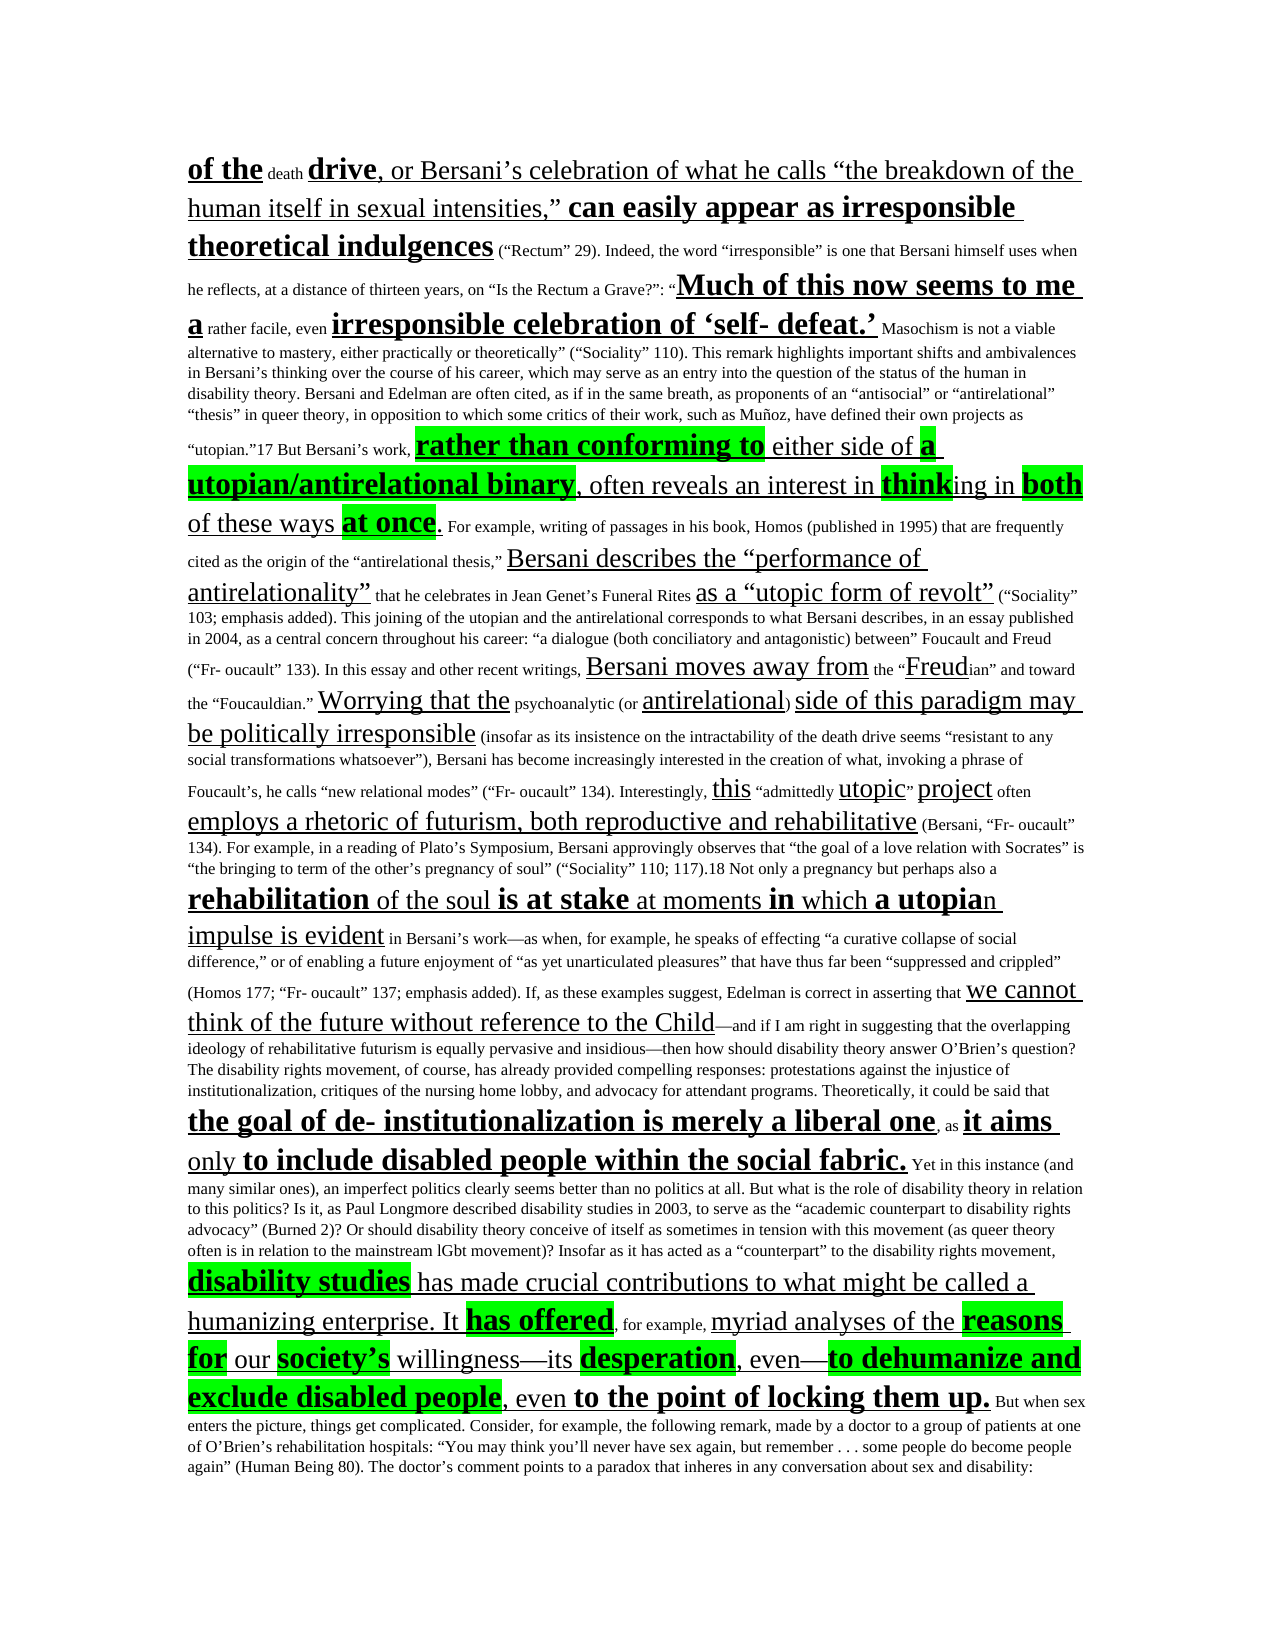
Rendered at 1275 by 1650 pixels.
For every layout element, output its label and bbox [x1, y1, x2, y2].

text [187, 150, 1087, 1476]
